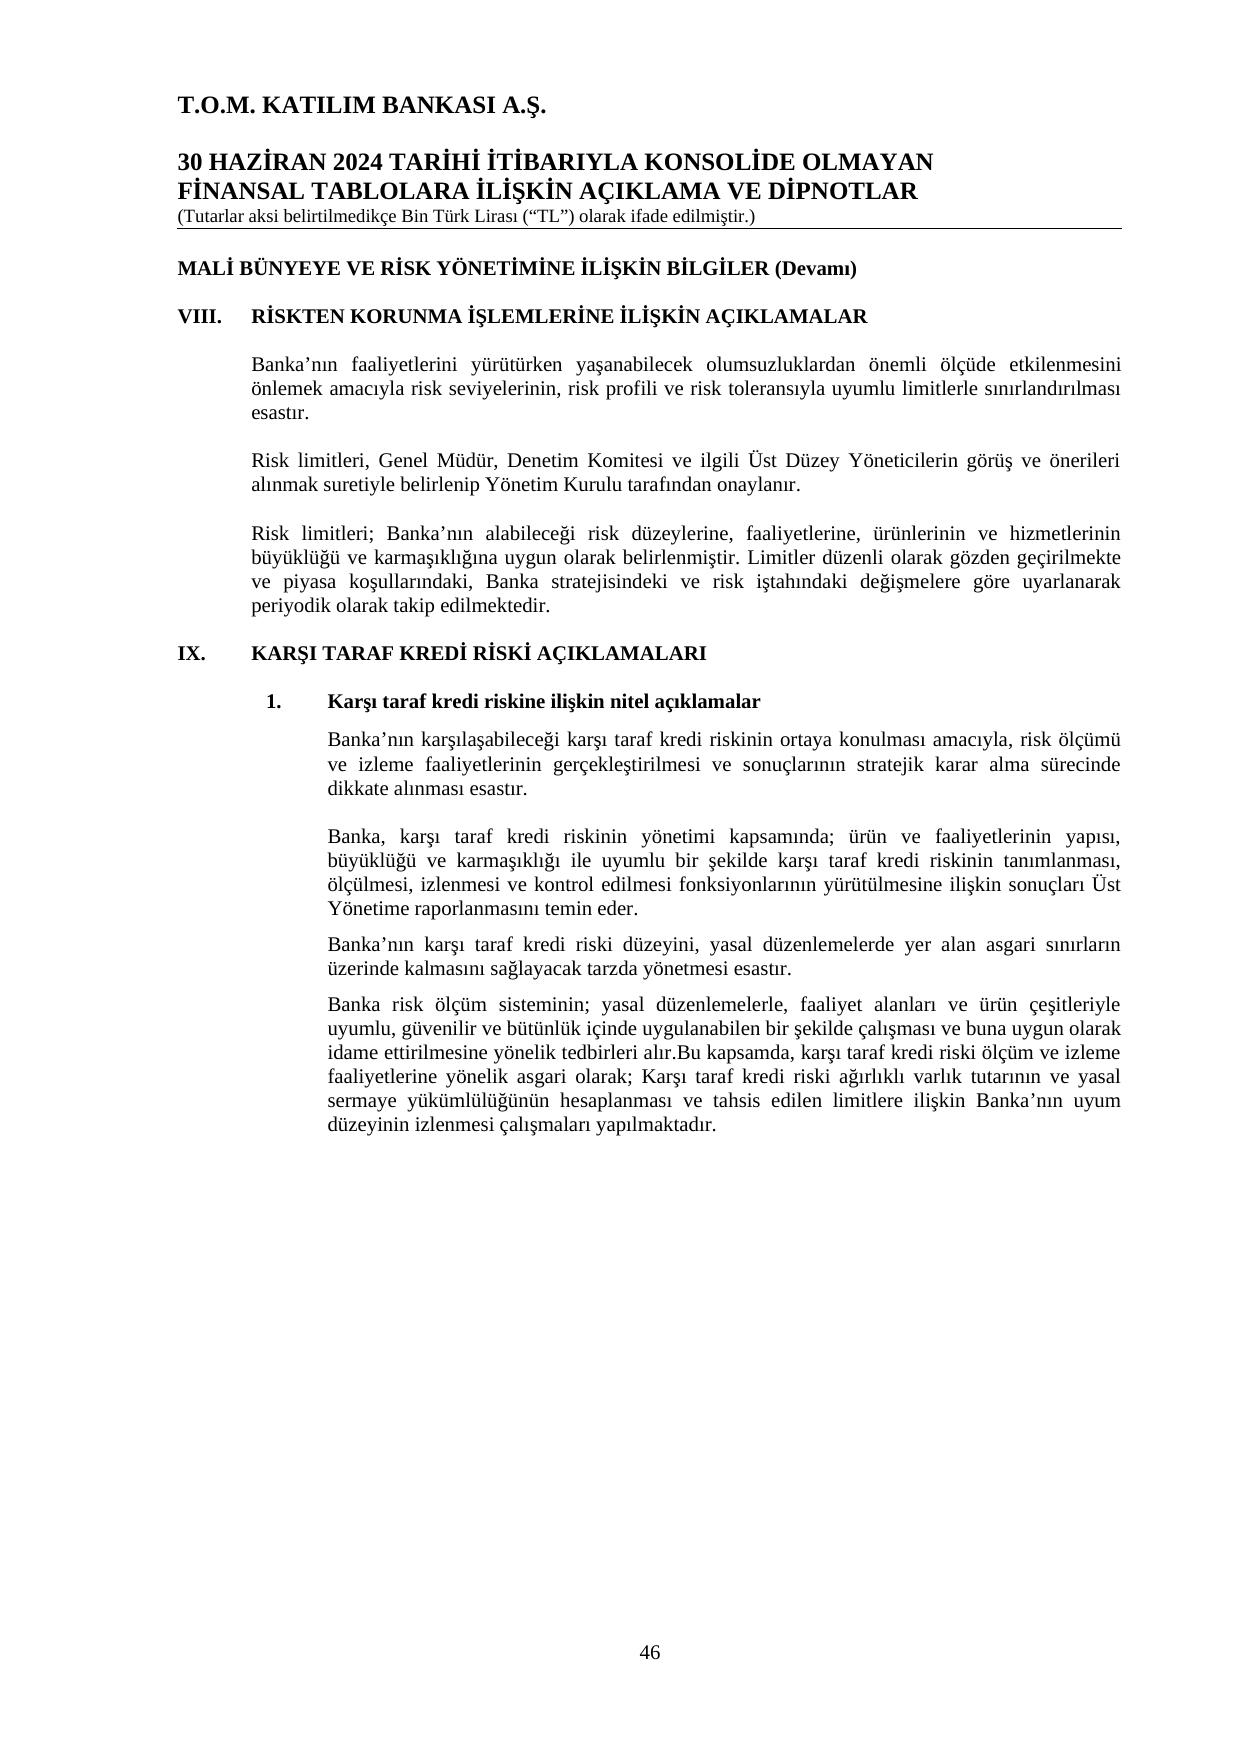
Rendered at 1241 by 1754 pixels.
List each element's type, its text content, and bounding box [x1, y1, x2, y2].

list Risk limitleri, Genel Müdür, Denetim Komitesi ve ilgili Üst Düzey Yöneticilerin görüş ve önerileri alınmak suretiyle belirlenip Yönetim Kurulu tarafından onaylanır. [251, 448, 1122, 496]
text Banka’nın karşı taraf kredi riski düzeyini, yasal düzenlemelerde yer alan asgari sınırların üzerinde kalmasını sağlayacak tarzda yönetmesi esastır. [327, 932, 1122, 980]
text Banka risk ölçüm sisteminin; yasal düzenlemelerle, faaliyet alanları ve ürün çeşitleriyle uyumlu, güvenilir ve bütünlük içinde uygulanabilen bir şekilde çalışması ve buna uygun olarak idame ettirilmesine yönelik tedbirleri alır.Bu kapsamda, karşı taraf kredi riski ölçüm ve izleme faaliyetlerine yönelik asgari olarak; Karşı taraf kredi riski ağırlıklı varlık tutarının ve yasal sermaye yükümlülüğünün hesaplanması ve tahsis edilen limitlere ilişkin Banka’nın uyum düzeyinin izlenmesi çalışmaları yapılmaktadır. [327, 992, 1122, 1136]
text MALİ BÜNYEYE VE RİSK YÖNETİMİNE İLİŞKİN BİLGİLER (Devamı) [177, 256, 1122, 280]
list Risk limitleri; Banka’nın alabileceği risk düzeylerine, faaliyetlerine, ürünlerinin ve hizmetlerinin büyüklüğü ve karmaşıklığına uygun olarak belirlenmiştir. Limitler düzenli olarak gözden geçirilmekte ve piyasa koşullarındaki, Banka stratejisindeki ve risk iştahındaki değişmelere göre uyarlanarak periyodik olarak takip edilmektedir. [251, 521, 1122, 617]
text Banka’nın karşılaşabileceği karşı taraf kredi riskinin ortaya konulması amacıyla, risk ölçümü ve izleme faaliyetlerinin gerçekleştirilmesi ve sonuçlarının stratejik karar alma sürecinde dikkate alınması esastır. [327, 727, 1122, 799]
text Banka, karşı taraf kredi riskinin yönetimi kapsamında; ürün ve faaliyetlerinin yapısı, büyüklüğü ve karmaşıklığı ile uyumlu bir şekilde karşı taraf kredi riskinin tanımlanması, ölçülmesi, izlenmesi ve kontrol edilmesi fonksiyonlarının yürütülmesine ilişkin sonuçları Üst Yönetime raporlanmasını temin eder. [327, 824, 1122, 920]
list Karşı taraf kredi riskine ilişkin nitel açıklamalar [266, 689, 1122, 713]
list RİSKTEN KORUNMA İŞLEMLERİNE İLİŞKİN AÇIKLAMALAR [177, 304, 1122, 328]
list Banka’nın faaliyetlerini yürütürken yaşanabilecek olumsuzluklardan önemli ölçüde etkilenmesini önlemek amacıyla risk seviyelerinin, risk profili ve risk toleransıyla uyumlu limitlerle sınırlandırılması esastır. [251, 352, 1122, 424]
list KARŞI TARAF KREDİ RİSKİ AÇIKLAMALARI [177, 641, 1122, 665]
